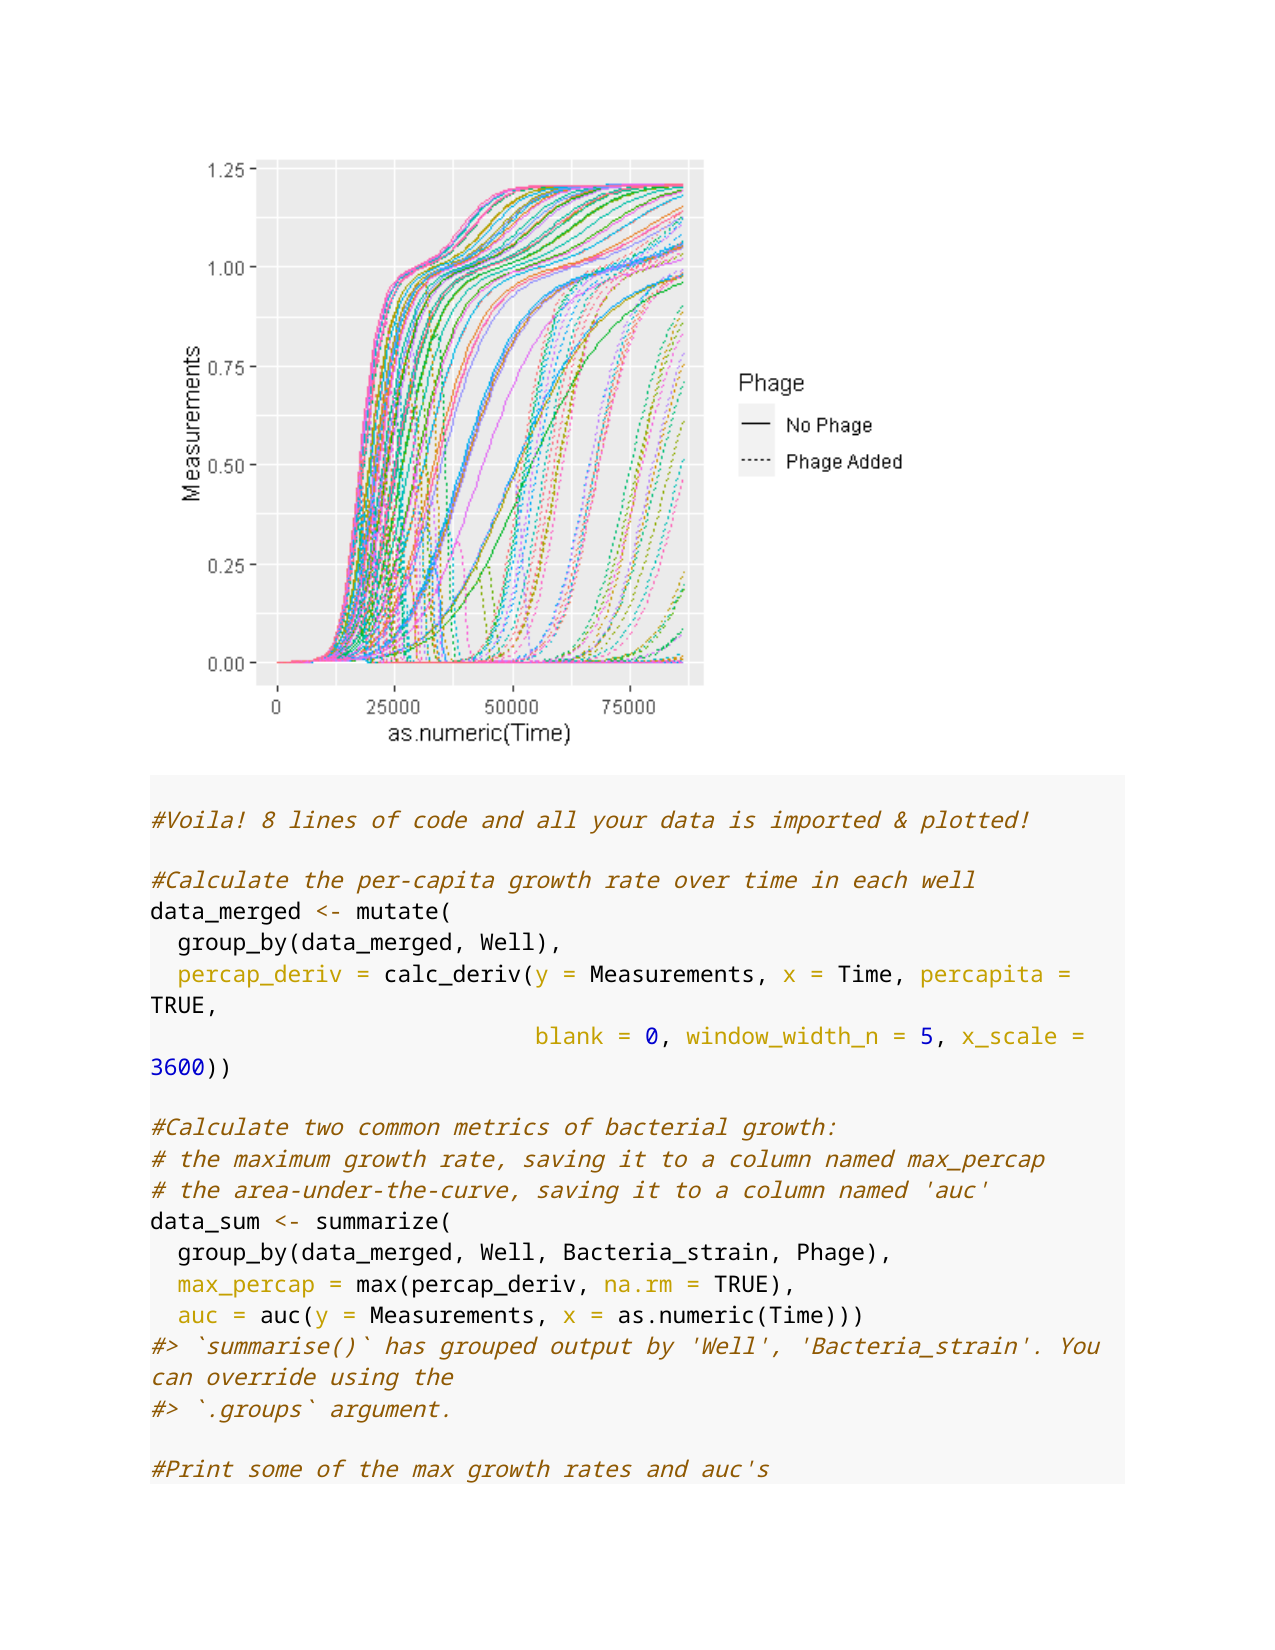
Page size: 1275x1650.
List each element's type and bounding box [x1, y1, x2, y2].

text [150, 775, 1125, 1484]
picture [168, 150, 927, 757]
